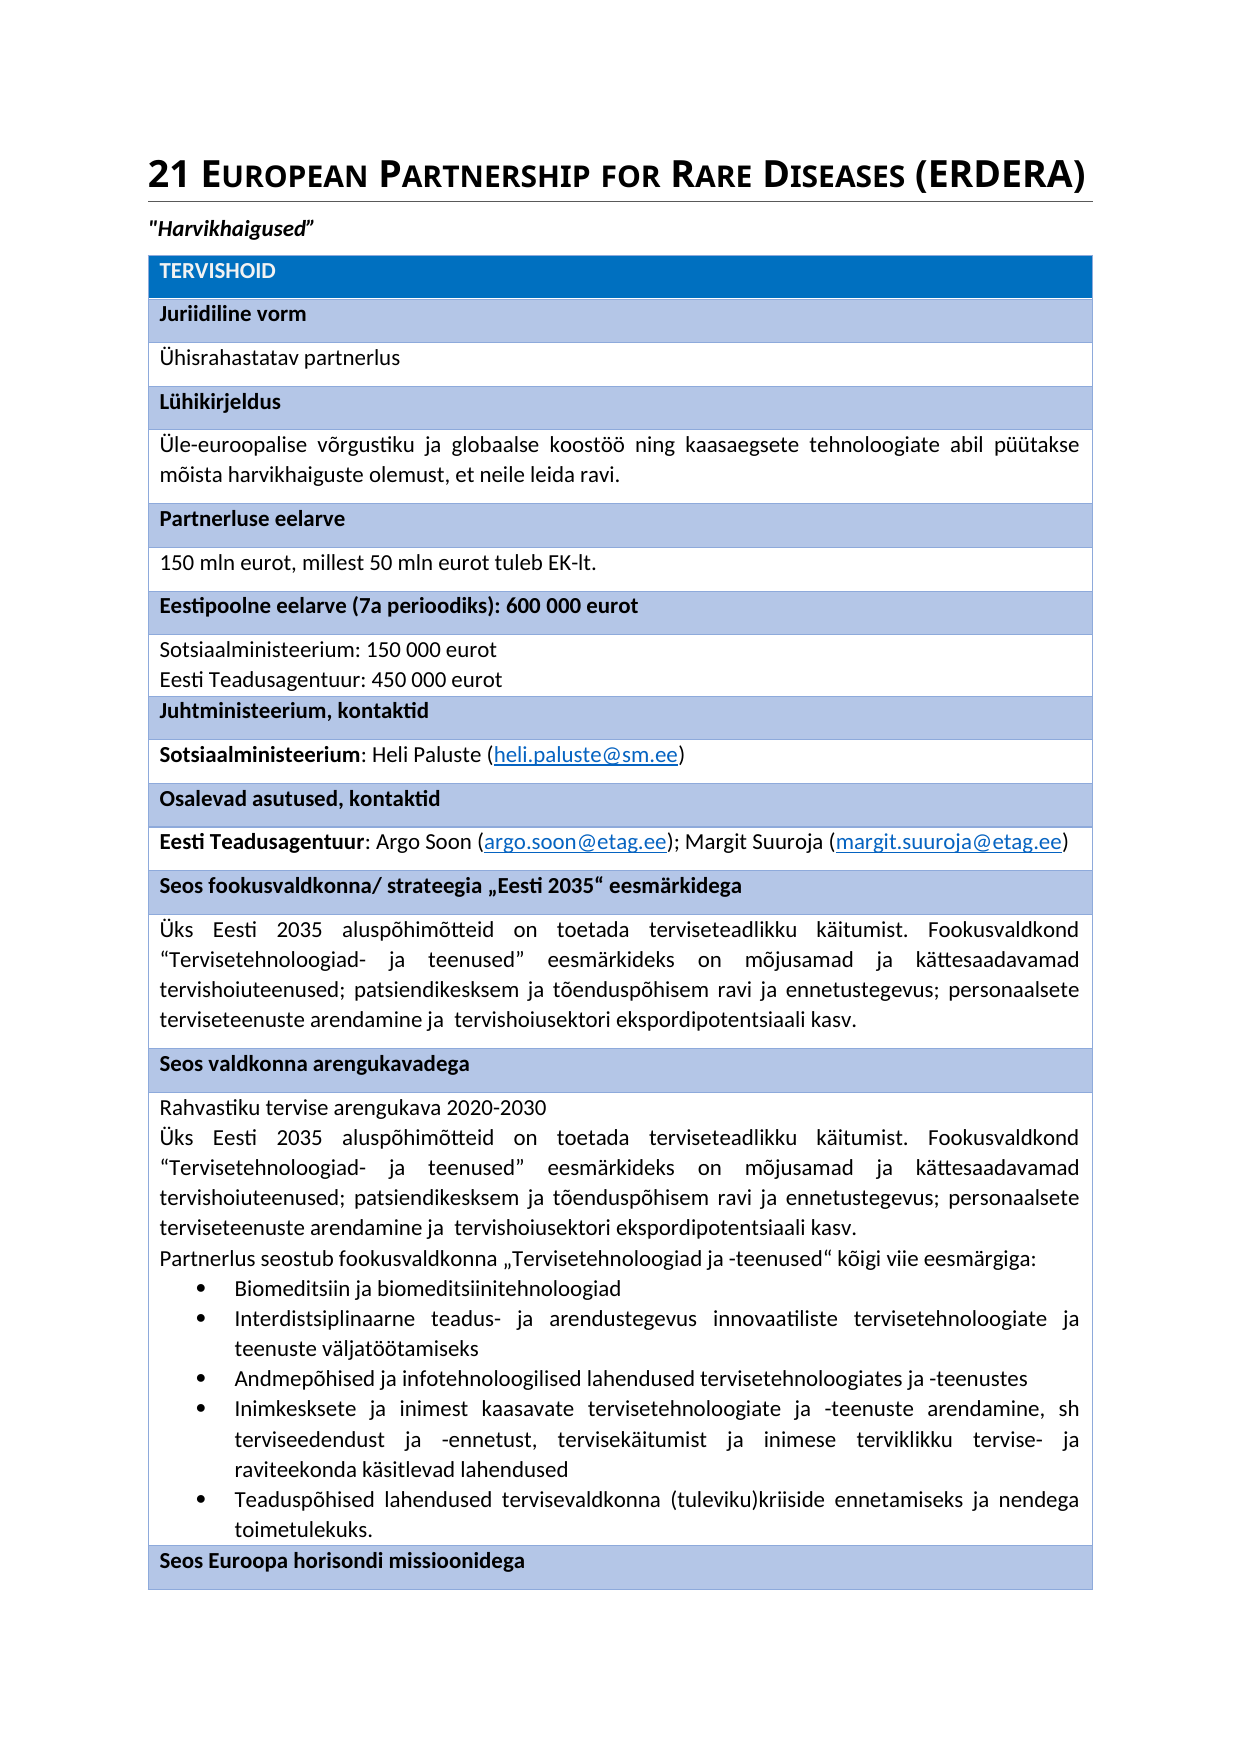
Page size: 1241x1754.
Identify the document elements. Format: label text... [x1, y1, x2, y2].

table_cell Seos valdkonna arengukavadega [149, 1049, 1092, 1092]
table_cell Partnerluse eelarve [149, 504, 1092, 547]
subtitle 21 European Partnership for Rare Diseases (ERDERA) [148, 148, 1093, 201]
table_cell Eesti Teadusagentuur: Argo Soon (argo.soon@etag.ee); Margit Suuroja (margit.suuroja@etag.ee) [149, 828, 1092, 870]
table_cell Osalevad asutused, kontaktid [149, 784, 1092, 826]
table_cell Ühisrahastatav partnerlus [149, 343, 1092, 386]
table_cell Sotsiaalministeerium: Heli Paluste (heli.paluste@sm.ee) [149, 740, 1092, 783]
table_cell Rahvastiku tervise arengukava 2020-2030 Üks Eesti 2035 aluspõhimõtteid on toetada terviseteadlikku käitumist. Fookusvaldkond “Tervisetehnoloogiad- ja teenused” eesmärkideks on mõjusamad ja kättesaadavamad tervishoiuteenused; patsiendikesksem ja tõenduspõhisem ravi ja ennetustegevus; personaalsete terviseteenuste arendamine ja tervishoiusektori ekspordipotentsiaali kasv. Partnerlus seostub fookusvaldkonna „Tervisetehnoloogiad ja -teenused“ kõigi viie eesmärgiga: Biomeditsiin ja biomeditsiinitehnoloogiad Interdistsiplinaarne teadus- ja arendustegevus innovaatiliste tervisetehnoloogiate ja teenuste väljatöötamiseks Andmepõhised ja infotehnoloogilised lahendused tervisetehnoloogiates ja -teenustes Inimkesksete ja inimest kaasavate tervisetehnoloogiate ja -teenuste arendamine, sh terviseedendust ja -ennetust, tervisekäitumist ja inimese terviklikku tervise- ja raviteekonda käsitlevad lahendused Teaduspõhised lahendused tervisevaldkonna (tuleviku)kriiside ennetamiseks ja nendega toimetulekuks. [149, 1093, 1092, 1545]
table_cell Lühikirjeldus [149, 387, 1092, 429]
table_cell Juriidiline vorm [149, 300, 1092, 342]
table_cell Üle-euroopalise võrgustiku ja globaalse koostöö ning kaasaegsete tehnoloogiate abil püütakse mõista harvikhaiguste olemust, et neile leida ravi. [149, 430, 1092, 503]
table_cell Üks Eesti 2035 aluspõhimõtteid on toetada terviseteadlikku käitumist. Fookusvaldkond “Tervisetehnoloogiad- ja teenused” eesmärkideks on mõjusamad ja kättesaadavamad tervishoiuteenused; patsiendikesksem ja tõenduspõhisem ravi ja ennetustegevus; personaalsete terviseteenuste arendamine ja tervishoiusektori ekspordipotentsiaali kasv. [149, 915, 1092, 1048]
table_header TERVISHOID [149, 256, 1092, 298]
text "Harvikhaigused” [148, 214, 1093, 242]
table_cell Seos Euroopa horisondi missioonidega [149, 1546, 1092, 1589]
table_cell Juhtministeerium, kontaktid [149, 697, 1092, 739]
table_cell Sotsiaalministeerium: 150 000 eurot Eesti Teadusagentuur: 450 000 eurot [149, 635, 1092, 696]
table_cell Seos fookusvaldkonna/ strateegia „Eesti 2035“ eesmärkidega [149, 871, 1092, 914]
table_cell 150 mln eurot, millest 50 mln eurot tuleb EK-lt. [149, 548, 1092, 591]
table_cell Eestipoolne eelarve (7a perioodiks): 600 000 eurot [149, 592, 1092, 634]
